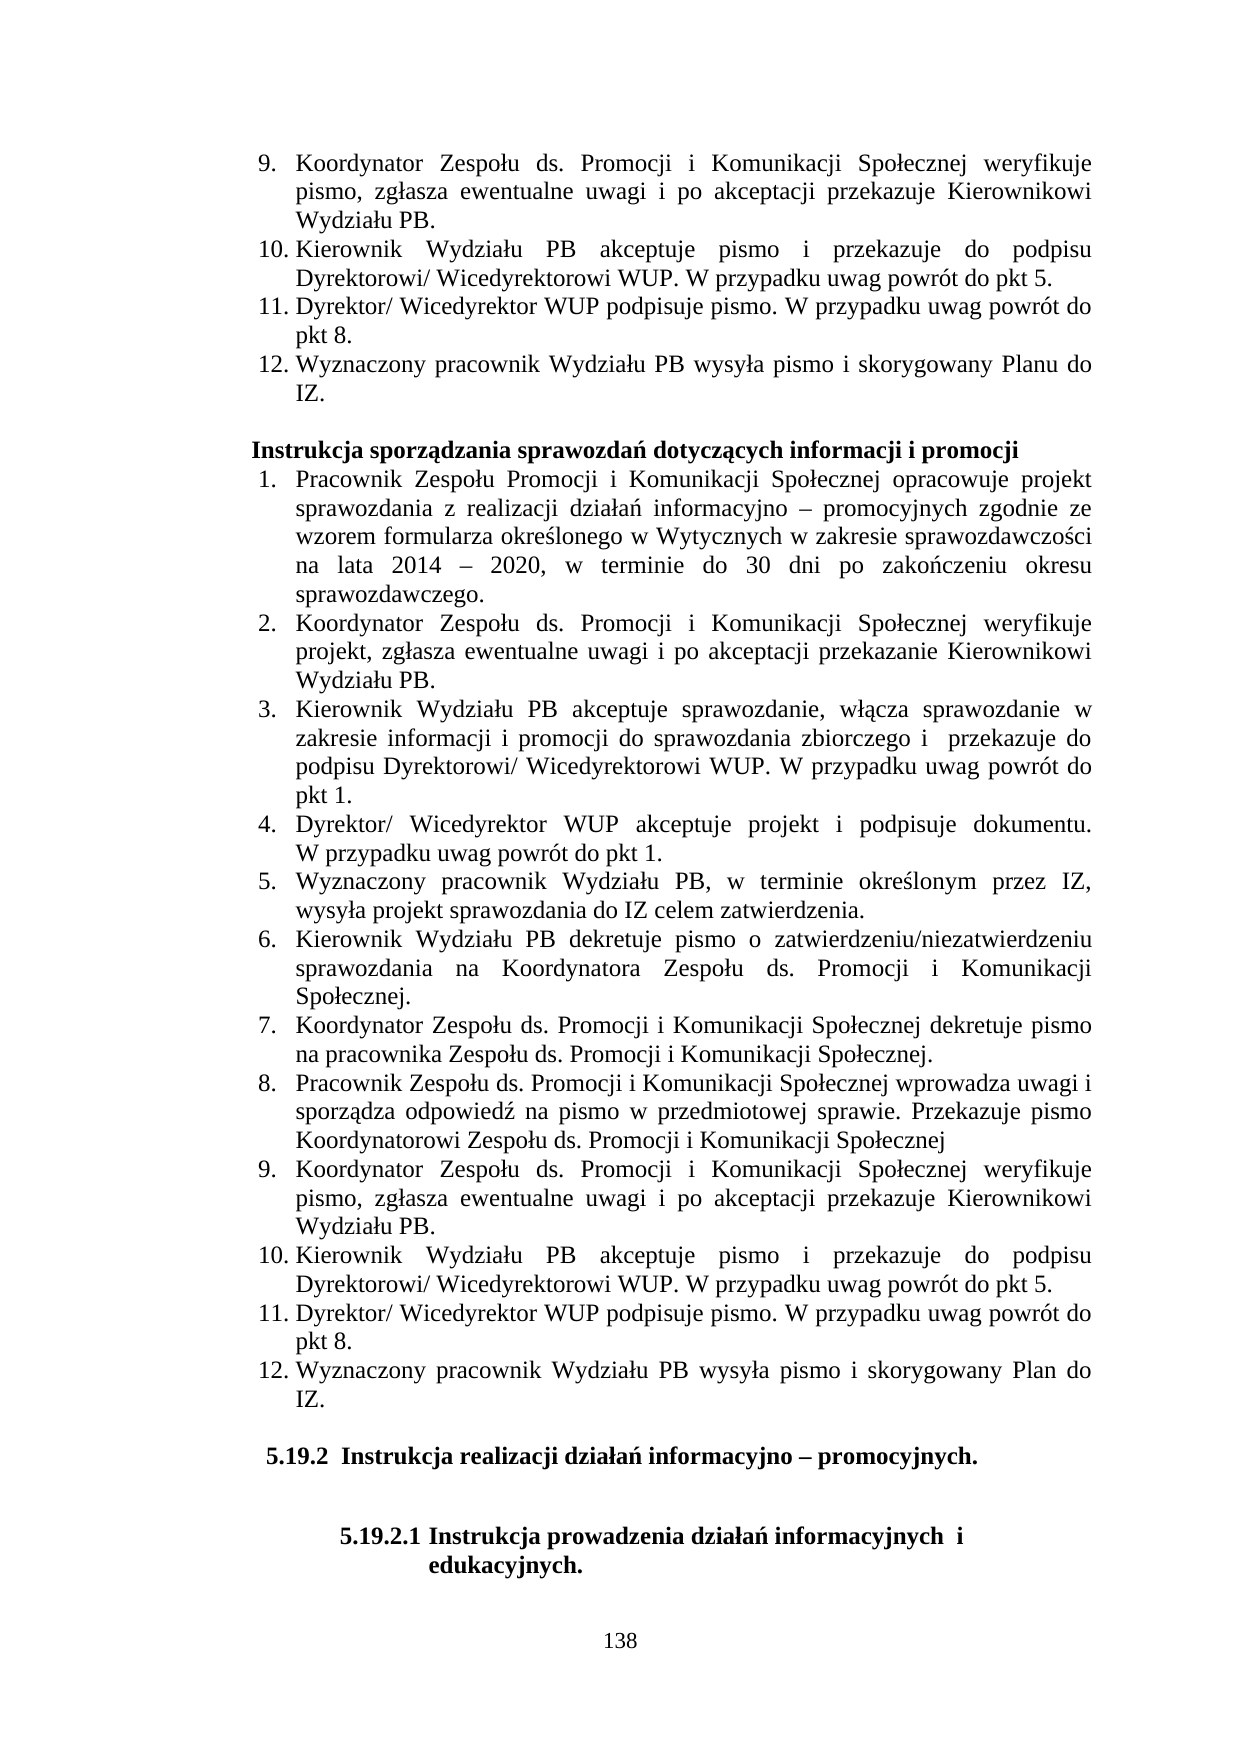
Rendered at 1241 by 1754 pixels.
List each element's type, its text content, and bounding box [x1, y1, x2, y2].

list Koordynator Zespołu ds. Promocji i Komunikacji Społecznej weryfikuje projekt, zgłasza ewentualne uwagi i po akceptacji przekazanie Kierownikowi Wydziału PB. [258, 608, 1093, 694]
list Kierownik Wydziału PB akceptuje pismo i przekazuje do podpisu Dyrektorowi/ Wicedyrektorowi WUP. W przypadku uwag powrót do pkt 5. [258, 1240, 1093, 1298]
subtitle Instrukcja realizacji działań informacyjno – promocyjnych. [266, 1441, 1093, 1470]
subtitle Instrukcja prowadzenia działań informacyjnych i edukacyjnych. [339, 1521, 1093, 1579]
list Kierownik Wydziału PB akceptuje sprawozdanie, włącza sprawozdanie w zakresie informacji i promocji do sprawozdania zbiorczego i przekazuje do podpisu Dyrektorowi/ Wicedyrektorowi WUP. W przypadku uwag powrót do pkt 1. [258, 694, 1093, 809]
list Koordynator Zespołu ds. Promocji i Komunikacji Społecznej weryfikuje pismo, zgłasza ewentualne uwagi i po akceptacji przekazuje Kierownikowi Wydziału PB. [258, 148, 1093, 234]
list Kierownik Wydziału PB dekretuje pismo o zatwierdzeniu/niezatwierdzeniu sprawozdania na Koordynatora Zespołu ds. Promocji i Komunikacji Społecznej. [258, 924, 1093, 1010]
list Wyznaczony pracownik Wydziału PB, w terminie określonym przez IZ, wysyła projekt sprawozdania do IZ celem zatwierdzenia. [258, 866, 1093, 924]
list Dyrektor/ Wicedyrektor WUP podpisuje pismo. W przypadku uwag powrót do pkt 8. [258, 1298, 1093, 1355]
list Pracownik Zespołu Promocji i Komunikacji Społecznej opracowuje projekt sprawozdania z realizacji działań informacyjno – promocyjnych zgodnie ze wzorem formularza określonego w Wytycznych w zakresie sprawozdawczości na lata 2014 – 2020, w terminie do 30 dni po zakończeniu okresu sprawozdawczego. [258, 464, 1093, 608]
list Dyrektor/ Wicedyrektor WUP podpisuje pismo. W przypadku uwag powrót do pkt 8. [258, 291, 1093, 349]
list Wyznaczony pracownik Wydziału PB wysyła pismo i skorygowany Plan do IZ. [258, 1355, 1093, 1413]
list Wyznaczony pracownik Wydziału PB wysyła pismo i skorygowany Planu do IZ. [258, 349, 1093, 406]
list Koordynator Zespołu ds. Promocji i Komunikacji Społecznej dekretuje pismo na pracownika Zespołu ds. Promocji i Komunikacji Społecznej. [258, 1010, 1093, 1068]
list Pracownik Zespołu ds. Promocji i Komunikacji Społecznej wprowadza uwagi i sporządza odpowiedź na pismo w przedmiotowej sprawie. Przekazuje pismo Koordynatorowi Zespołu ds. Promocji i Komunikacji Społecznej [258, 1068, 1093, 1154]
text Instrukcja sporządzania sprawozdań dotyczących informacji i promocji [251, 435, 1093, 464]
list Kierownik Wydziału PB akceptuje pismo i przekazuje do podpisu Dyrektorowi/ Wicedyrektorowi WUP. W przypadku uwag powrót do pkt 5. [258, 234, 1093, 291]
list Dyrektor/ Wicedyrektor WUP akceptuje projekt i podpisuje dokumentu. W przypadku uwag powrót do pkt 1. [258, 809, 1093, 866]
list Koordynator Zespołu ds. Promocji i Komunikacji Społecznej weryfikuje pismo, zgłasza ewentualne uwagi i po akceptacji przekazuje Kierownikowi Wydziału PB. [258, 1154, 1093, 1240]
